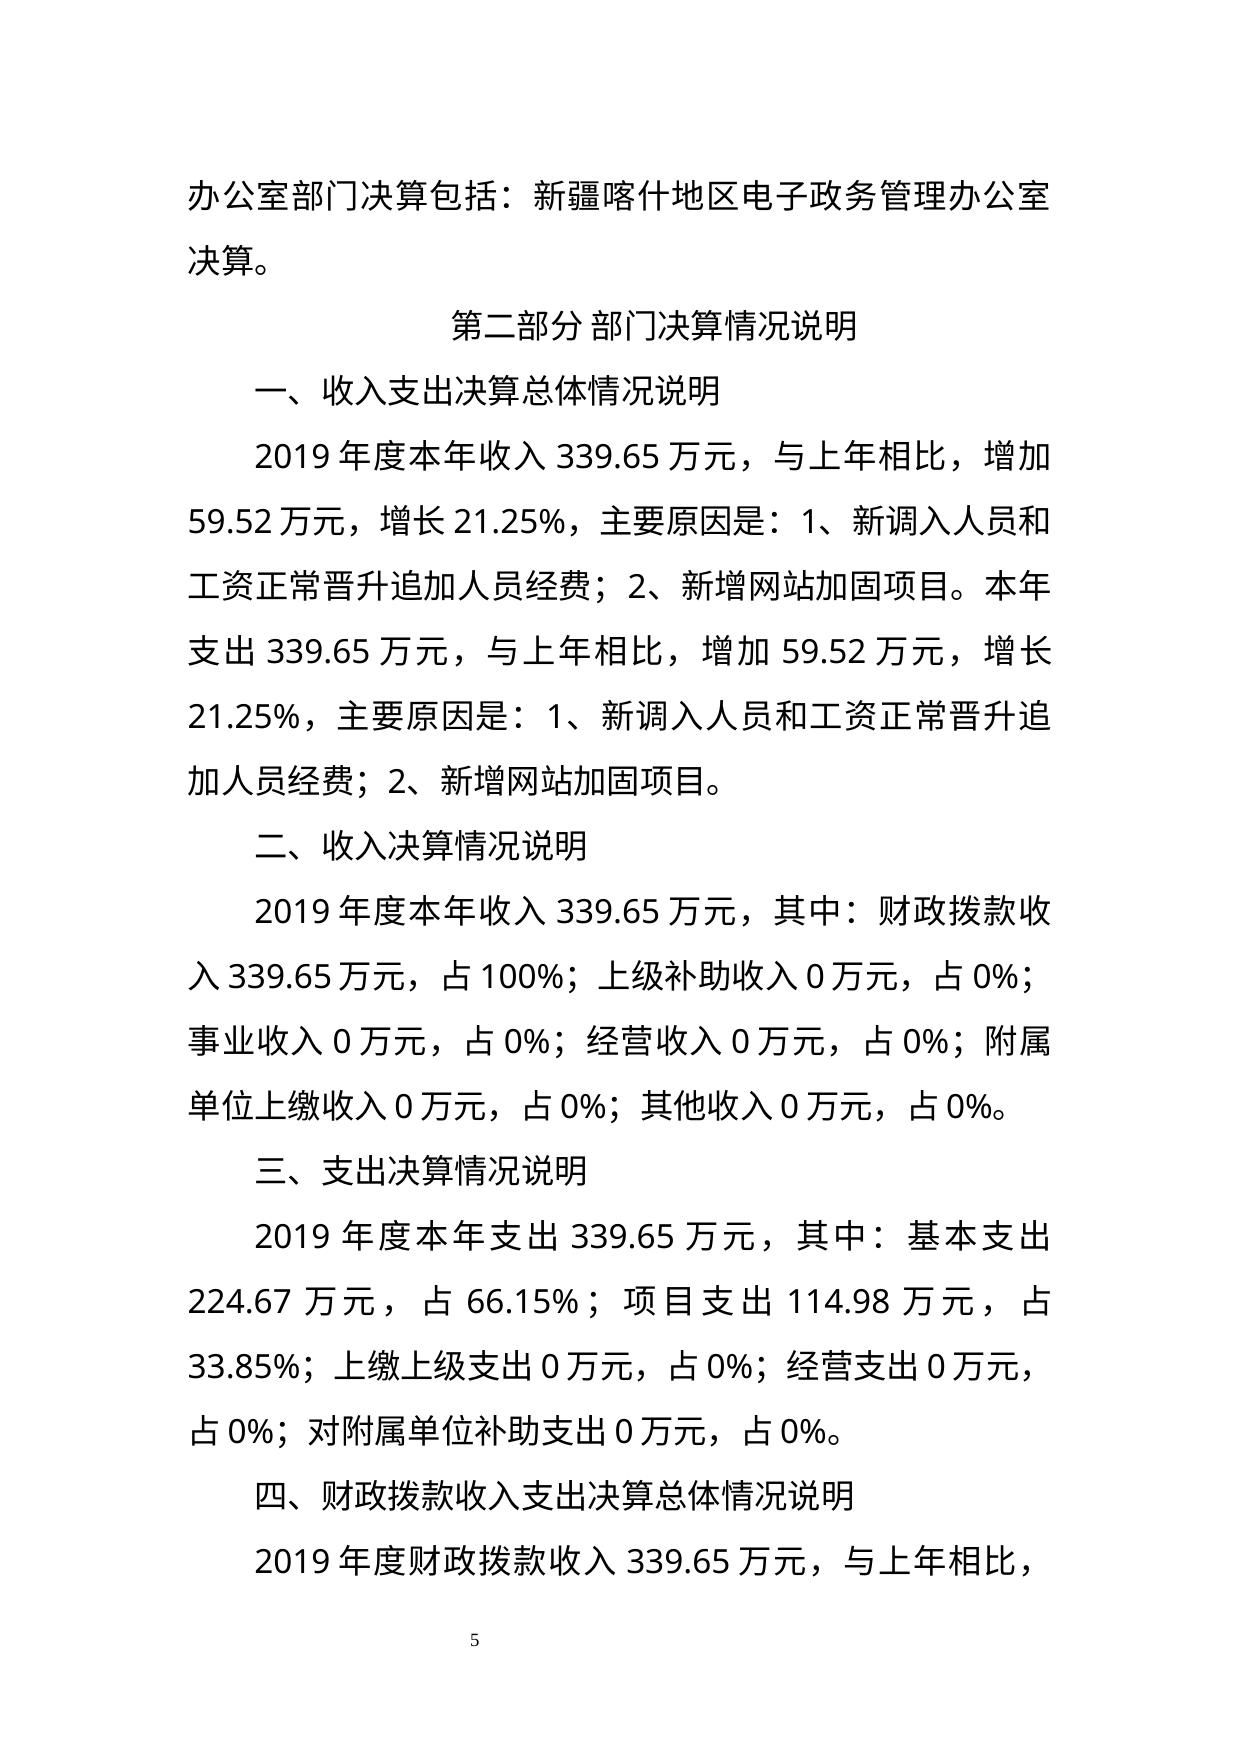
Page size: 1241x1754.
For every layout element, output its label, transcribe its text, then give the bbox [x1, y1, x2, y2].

text 2019年度本年收入339.65万元，与上年相比，增加59.52万元，增长21.25%，主要原因是：1、新调入人员和工资正常晋升追加人员经费；2、新增网站加固项目。本年支出339.65万元，与上年相比，增加59.52万元，增长21.25%，主要原因是：1、新调入人员和工资正常晋升追加人员经费；2、新增网站加固项目。 [187, 422, 1053, 812]
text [187, 1527, 1053, 1592]
text 2019年度本年收入339.65万元，其中：财政拨款收入339.65万元，占100%；上级补助收入0万元，占0%；事业收入0万元，占0%；经营收入0万元，占0%；附属单位上缴收入0万元，占0%；其他收入0万元，占0%。 [187, 877, 1053, 1137]
text 二、收入决算情况说明 [187, 812, 1053, 877]
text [187, 162, 1053, 292]
text 2019年度本年支出339.65万元，其中：基本支出224.67万元，占66.15%；项目支出114.98万元，占33.85%；上缴上级支出0万元，占0%；经营支出0万元，占0%；对附属单位补助支出0万元，占0%。 [187, 1202, 1053, 1462]
text 第二部分 部门决算情况说明 [187, 292, 1053, 357]
text 四、财政拨款收入支出决算总体情况说明 [187, 1462, 1053, 1527]
text 一、收入支出决算总体情况说明 [187, 357, 1053, 422]
text 三、支出决算情况说明 [187, 1137, 1053, 1202]
